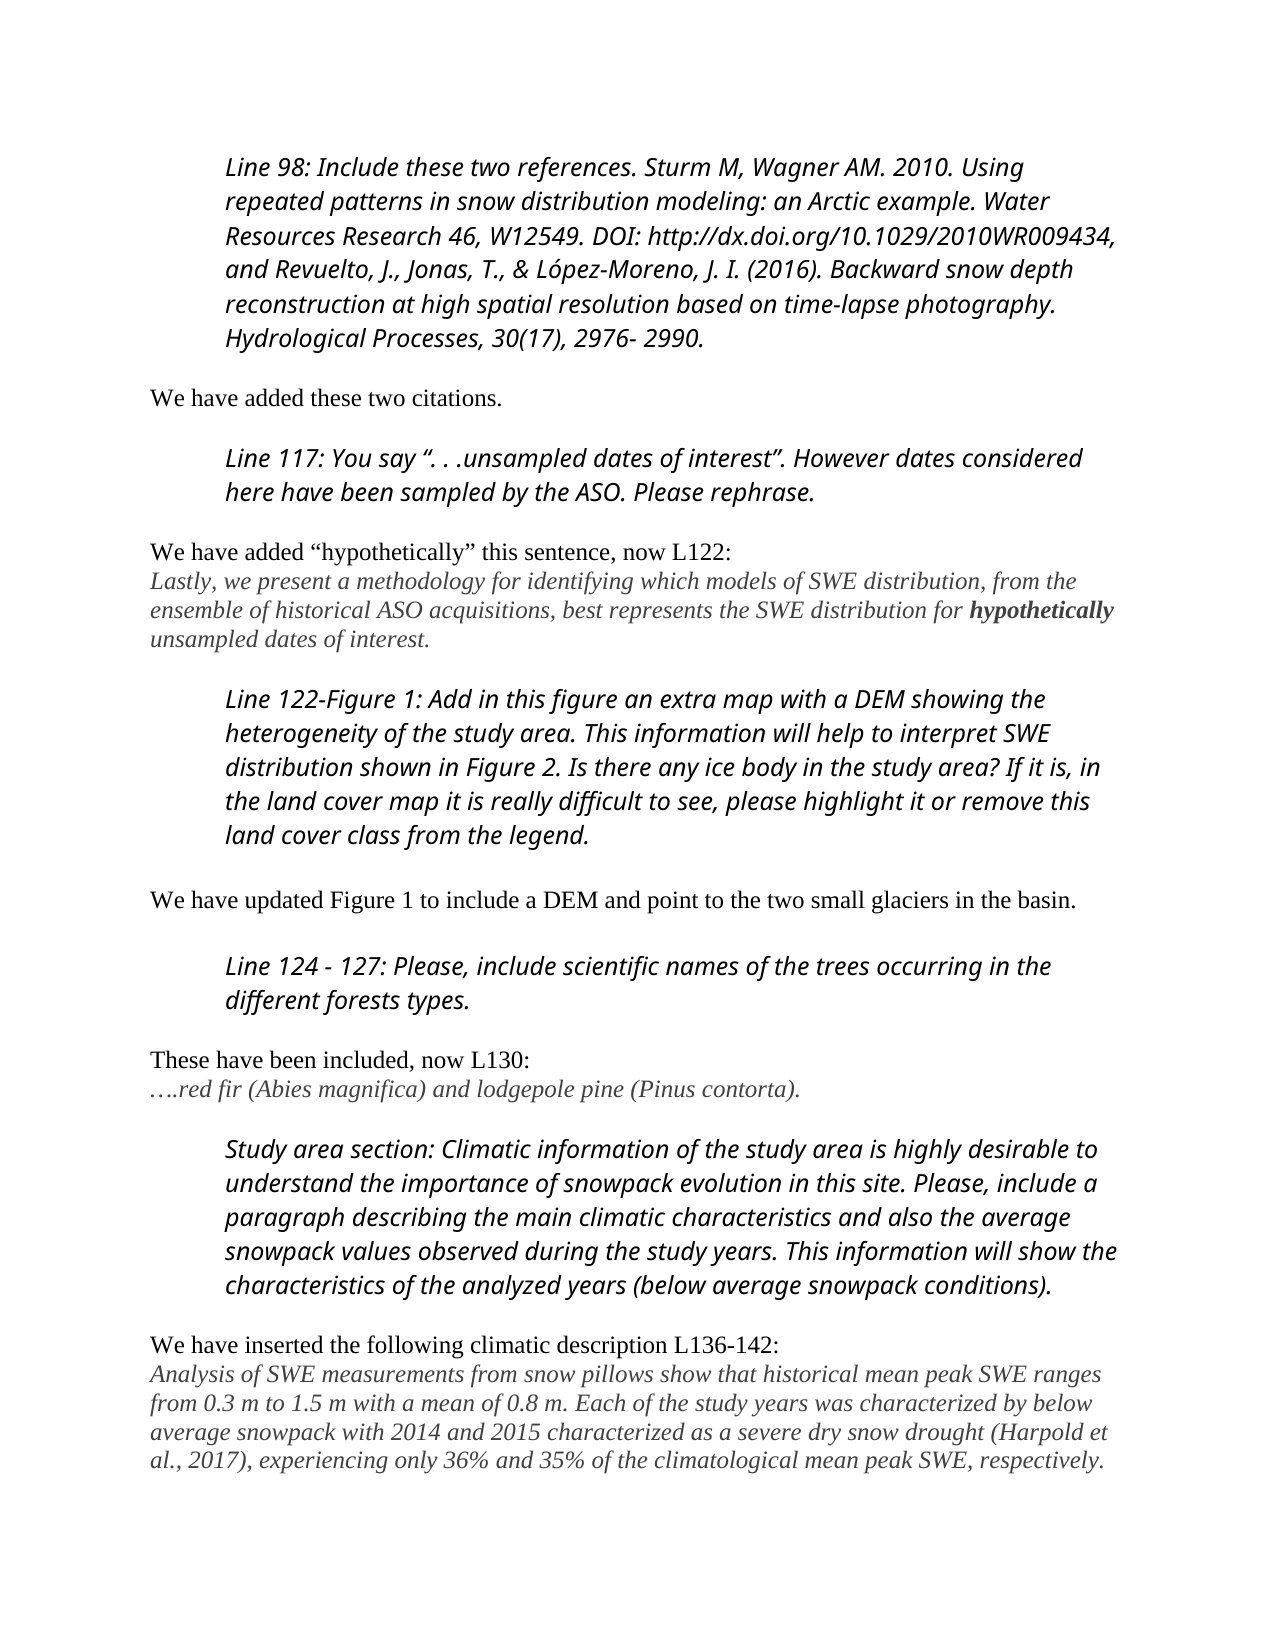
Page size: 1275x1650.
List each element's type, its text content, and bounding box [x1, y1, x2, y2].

text Line 124 - 127: Please, include scientific names of the trees occurring in the different forests types. [225, 948, 1125, 1017]
text Line 122-Figure 1: Add in this figure an extra map with a DEM showing the heterogeneity of the study area. This information will help to interpret SWE distribution shown in Figure 2. Is there any ice body in the study area? If it is, in the land cover map it is really difficult to see, please highlight it or remove this land cover class from the legend. [225, 681, 1125, 852]
text We have added these two citations. [150, 383, 1125, 412]
text We have inserted the following climatic description L136-142: [150, 1331, 1125, 1359]
text ….red fir (Abies magnifica) and lodgepole pine (Pinus contorta). [150, 1074, 1125, 1103]
text Line 117: You say “. . .unsampled dates of interest”. However dates considered here have been sampled by the ASO. Please rephrase. [225, 441, 1125, 509]
text Study area section: Climatic information of the study area is highly desirable to understand the importance of snowpack evolution in this site. Please, include a paragraph describing the main climatic characteristics and also the average snowpack values observed during the study years. This information will show the characteristics of the analyzed years (below average snowpack conditions). [225, 1132, 1125, 1302]
text These have been included, now L130: [150, 1045, 1125, 1074]
text Lastly, we present a methodology for identifying which models of SWE distribution, from the ensemble of historical ASO acquisitions, best represents the SWE distribution for hypothetically unsampled dates of interest. [150, 566, 1125, 652]
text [150, 1359, 1125, 1474]
text Line 98: Include these two references. Sturm M, Wagner AM. 2010. Using repeated patterns in snow distribution modeling: an Arctic example. Water Resources Research 46, W12549. DOI: http://dx.doi.org/10.1029/2010WR009434, and Revuelto, J., Jonas, T., & López-Moreno, J. I. (2016). Backward snow depth reconstruction at high spatial resolution based on time-lapse photography. Hydrological Processes, 30(17), 2976- 2990. [225, 150, 1125, 354]
text We have added “hypothetically” this sentence, now L122: [150, 537, 1125, 566]
text We have updated Figure 1 to include a DEM and point to the two small glaciers in the basin. [150, 886, 1125, 914]
